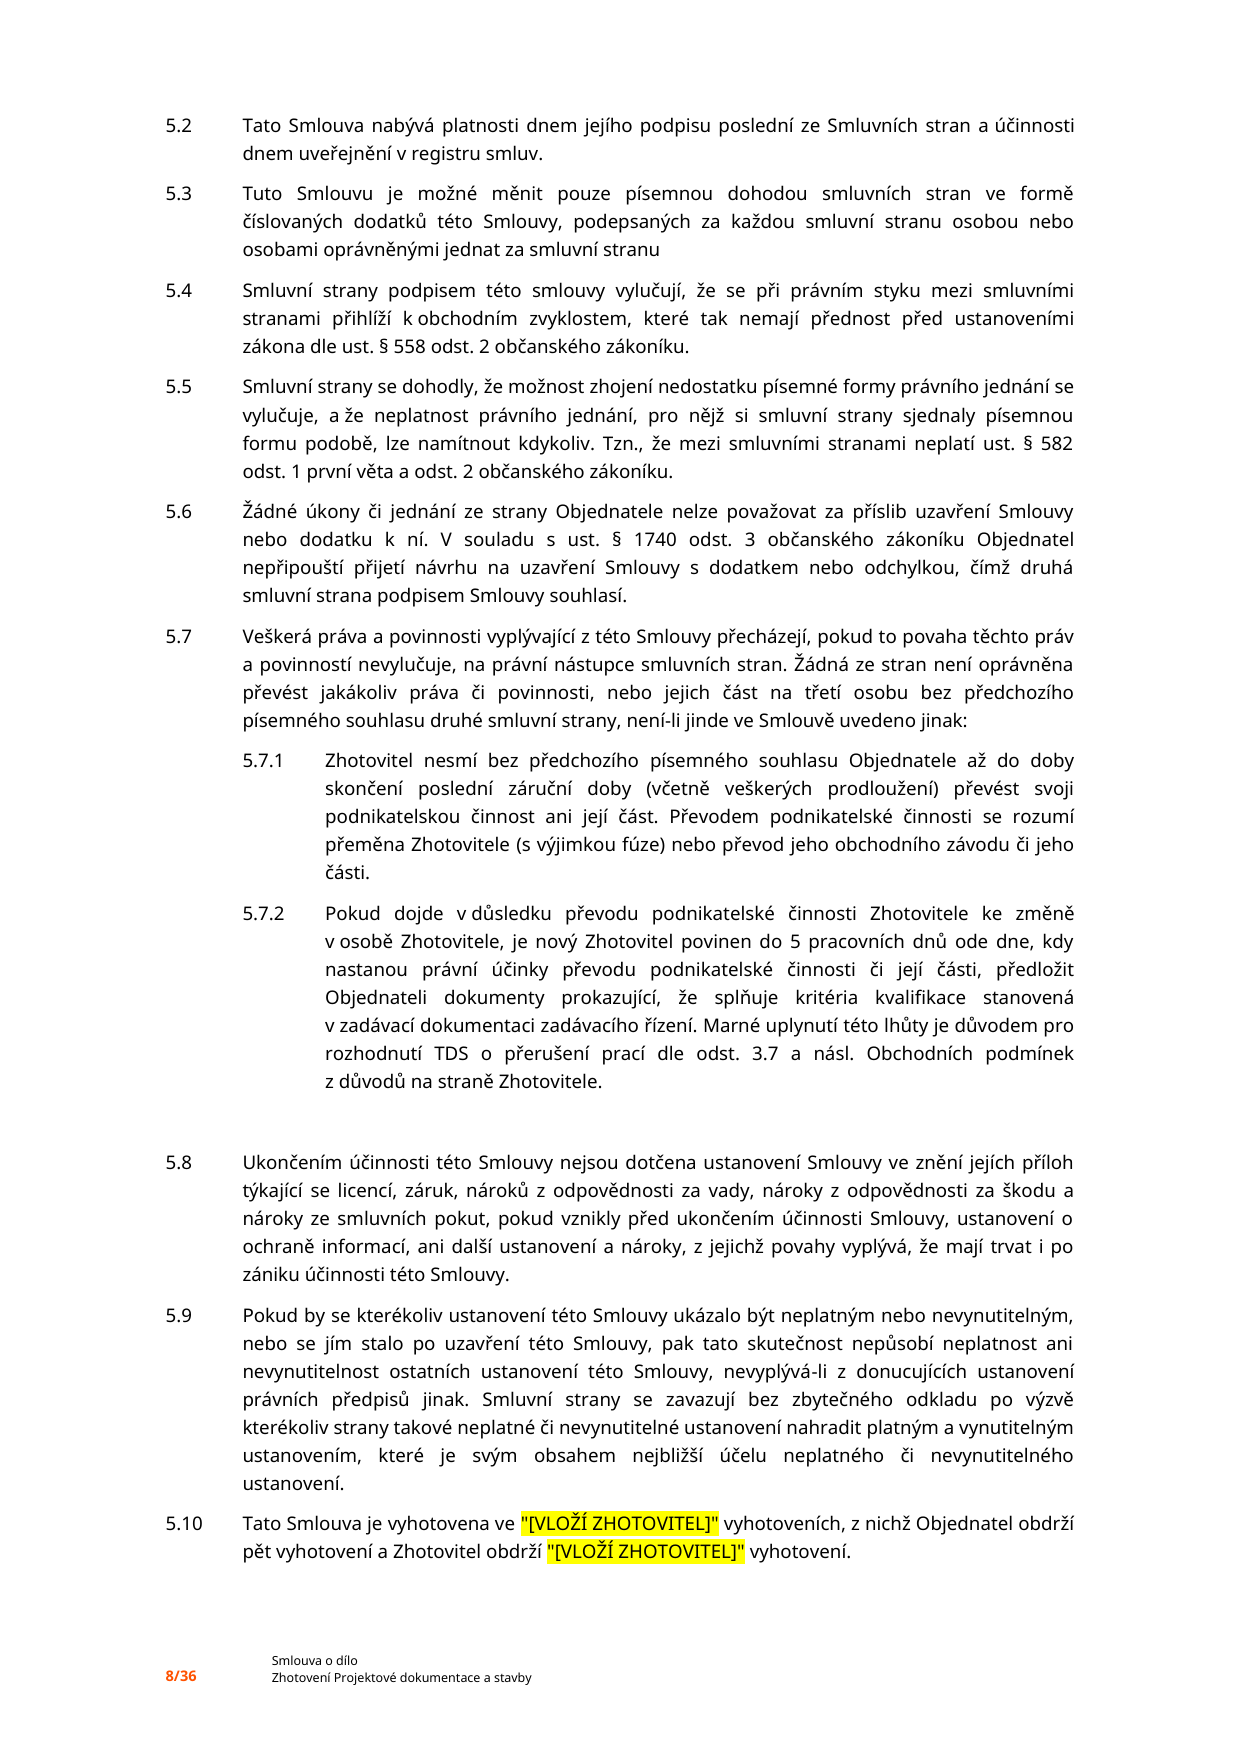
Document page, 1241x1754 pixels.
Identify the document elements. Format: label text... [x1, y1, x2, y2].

text Ukončením účinnosti této Smlouvy nejsou dotčena ustanovení Smlouvy ve znění jejích příloh týkající se licencí, záruk, nároků z odpovědnosti za vady, nároky z odpovědnosti za škodu a nároky ze smluvních pokut, pokud vznikly před ukončením účinnosti Smlouvy, ustanovení o ochraně informací, ani další ustanovení a nároky, z jejichž povahy vyplývá, že mají trvat i po zániku účinnosti této Smlouvy. [165, 1149, 1075, 1287]
text Smluvní strany se dohodly, že možnost zhojení nedostatku písemné formy právního jednání se vylučuje, a že neplatnost právního jednání, pro nějž si smluvní strany sjednaly písemnou formu podobě, lze namítnout kdykoliv. Tzn., že mezi smluvními stranami neplatí ust. § 582 odst. 1 první věta a odst. 2 občanského zákoníku. [165, 374, 1075, 483]
text Pokud by se kterékoliv ustanovení této Smlouvy ukázalo být neplatným nebo nevynutitelným, nebo se jím stalo po uzavření této Smlouvy, pak tato skutečnost nepůsobí neplatnost ani nevynutitelnost ostatních ustanovení této Smlouvy, nevyplývá-li z donucujících ustanovení právních předpisů jinak. Smluvní strany se zavazují bez zbytečného odkladu po výzvě kterékoliv strany takové neplatné či nevynutitelné ustanovení nahradit platným a vynutitelným ustanovením, které je svým obsahem nejbližší účelu neplatného či nevynutitelného ustanovení. [165, 1302, 1075, 1496]
list Pokud dojde v důsledku převodu podnikatelské činnosti Zhotovitele ke změně v osobě Zhotovitele, je nový Zhotovitel povinen do 5 pracovních dnů ode dne, kdy nastanou právní účinky převodu podnikatelské činnosti či její části, předložit Objednateli dokumenty prokazující, že splňuje kritéria kvalifikace stanovená v zadávací dokumentaci zadávacího řízení. Marné uplynutí této lhůty je důvodem pro rozhodnutí TDS o přerušení prací dle odst. 3.7 a násl. Obchodních podmínek z důvodů na straně Zhotovitele. [242, 900, 1075, 1094]
text Žádné úkony či jednání ze strany Objednatele nelze považovat za příslib uzavření Smlouvy nebo dodatku k ní. V souladu s ust. § 1740 odst. 3 občanského zákoníku Objednatel nepřipouští přijetí návrhu na uzavření Smlouvy s dodatkem nebo odchylkou, čímž druhá smluvní strana podpisem Smlouvy souhlasí. [165, 498, 1075, 608]
text Smluvní strany podpisem této smlouvy vylučují, že se při právním styku mezi smluvními stranami přihlíží k obchodním zvyklostem, které tak nemají přednost před ustanoveními zákona dle ust. § 558 odst. 2 občanského zákoníku. [165, 277, 1075, 359]
list Zhotovitel nesmí bez předchozího písemného souhlasu Objednatele až do doby skončení poslední záruční doby (včetně veškerých prodloužení) převést svoji podnikatelskou činnost ani její část. Převodem podnikatelské činnosti se rozumí přeměna Zhotovitele (s výjimkou fúze) nebo převod jeho obchodního závodu či jeho části. [242, 748, 1075, 885]
text Tato Smlouva nabývá platnosti dnem jejího podpisu poslední ze Smluvních stran a účinnosti dnem uveřejnění v registru smluv. [165, 112, 1075, 166]
text Tato Smlouva je vyhotovena ve "[VLOŽÍ ZHOTOVITEL]" vyhotoveních, z nichž Objednatel obdrží pět vyhotovení a Zhotovitel obdrží "[VLOŽÍ ZHOTOVITEL]" vyhotovení. [165, 1511, 1075, 1564]
list Veškerá práva a povinnosti vyplývající z této Smlouvy přecházejí, pokud to povaha těchto práv a povinností nevylučuje, na právní nástupce smluvních stran. Žádná ze stran není oprávněna převést jakákoliv práva či povinnosti, nebo jejich část na třetí osobu bez předchozího písemného souhlasu druhé smluvní strany, není-li jinde ve Smlouvě uvedeno jinak: [165, 623, 1075, 733]
text Tuto Smlouvu je možné měnit pouze písemnou dohodou smluvních stran ve formě číslovaných dodatků této Smlouvy, podepsaných za každou smluvní stranu osobou nebo osobami oprávněnými jednat za smluvní stranu [165, 181, 1075, 262]
